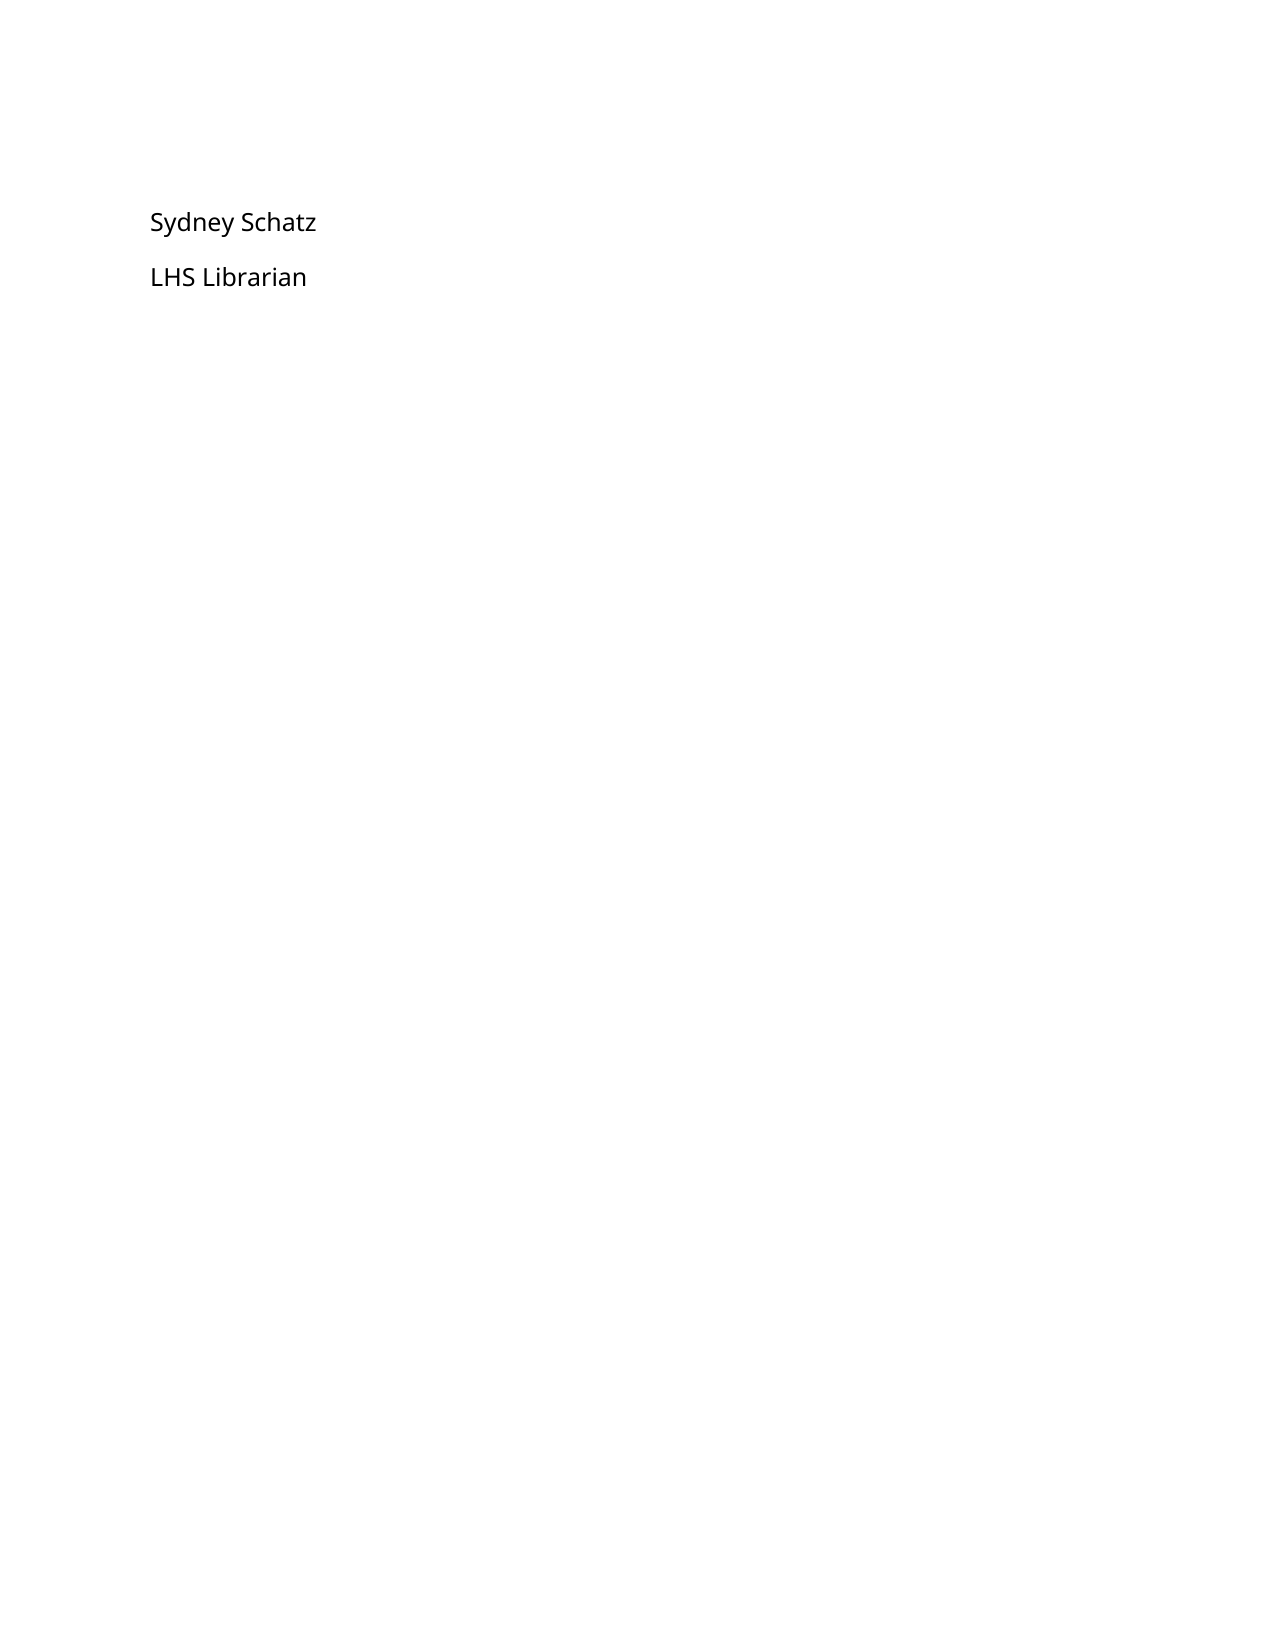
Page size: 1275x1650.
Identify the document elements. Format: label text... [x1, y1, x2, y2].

text LHS Librarian [150, 260, 1125, 294]
text Sydney Schatz [150, 205, 1125, 239]
